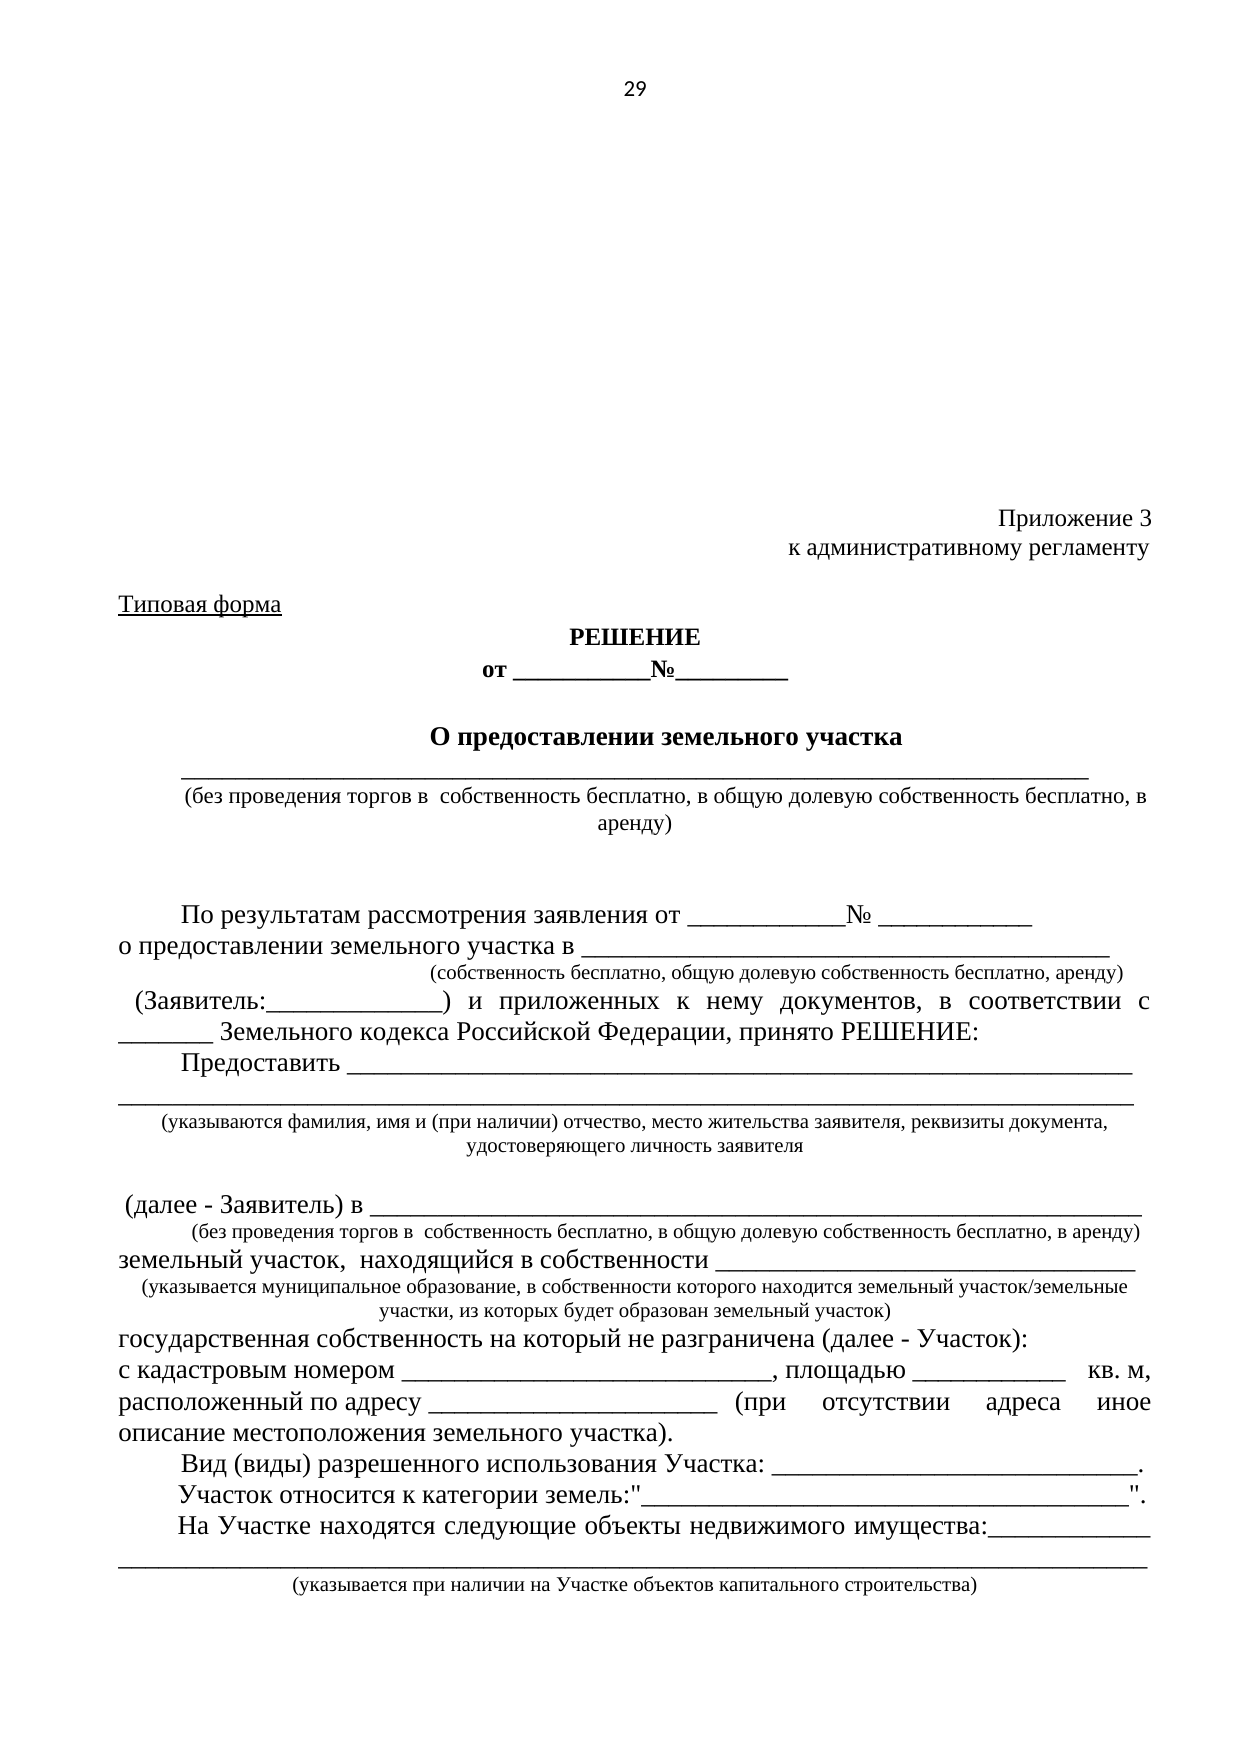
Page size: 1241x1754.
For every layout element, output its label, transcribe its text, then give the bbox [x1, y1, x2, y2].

text На Участке находятся следующие объекты недвижимого имущества:____________ ____________________________________________________________________________ [118, 1509, 1152, 1572]
text государственная собственность на который не разграничена (далее - Участок): [118, 1322, 1152, 1353]
text к административному регламенту [782, 532, 1152, 561]
text от ___________№_________ [118, 655, 1152, 683]
text с кадастровым номером , площадью кв. м, [118, 1353, 1152, 1385]
text РЕШЕНИЕ [118, 622, 1152, 651]
text (без проведения торгов в собственность бесплатно, в общую долевую собственность бесплатно, в аренду) [118, 782, 1152, 835]
text По результатам рассмотрения заявления от № [118, 898, 1152, 929]
text (собственность бесплатно, общую долевую собственность бесплатно, аренду) [118, 960, 1152, 984]
text Типовая форма [118, 589, 1152, 618]
text (без проведения торгов в собственность бесплатно, в общую долевую собственность бесплатно, в аренду) [118, 1219, 1152, 1243]
text (указывается при наличии на Участке объектов капитального строительства) [118, 1572, 1152, 1596]
text о предоставлении земельного участка в _______________________________________ [118, 929, 1152, 960]
text Вид (виды) разрешенного использования Участка: ___________________________. [118, 1447, 1152, 1478]
text О предоставлении земельного участка ___________________________________________________________________ [118, 720, 1152, 782]
text (Заявитель:_____________) и приложенных к нему документов, в соответствии с _______ Земельного кодекса Российской Федерации, принято РЕШЕНИЕ: [118, 984, 1152, 1046]
text (далее - Заявитель) в _________________________________________________________ [118, 1188, 1152, 1219]
text (указываются фамилия, имя и (при наличии) отчество, место жительства заявителя, реквизиты документа, удостоверяющего личность заявителя [118, 1109, 1152, 1157]
text Предоставить __________________________________________________________ [118, 1046, 1152, 1077]
text ___________________________________________________________________________ [118, 1077, 1152, 1109]
text Участок относится к категории земель:"____________________________________". [177, 1478, 1152, 1509]
text расположенный по адресу (при отсутствии адреса иное описание местоположения земельного участка). [118, 1385, 1152, 1447]
text земельный участок, находящийся в собственности _______________________________ [118, 1243, 1152, 1274]
text (указывается муниципальное образование, в собственности которого находится земельный участок/земельные участки, из которых будет образован земельный участок) [118, 1274, 1152, 1322]
text Приложение 3 [118, 503, 1152, 532]
